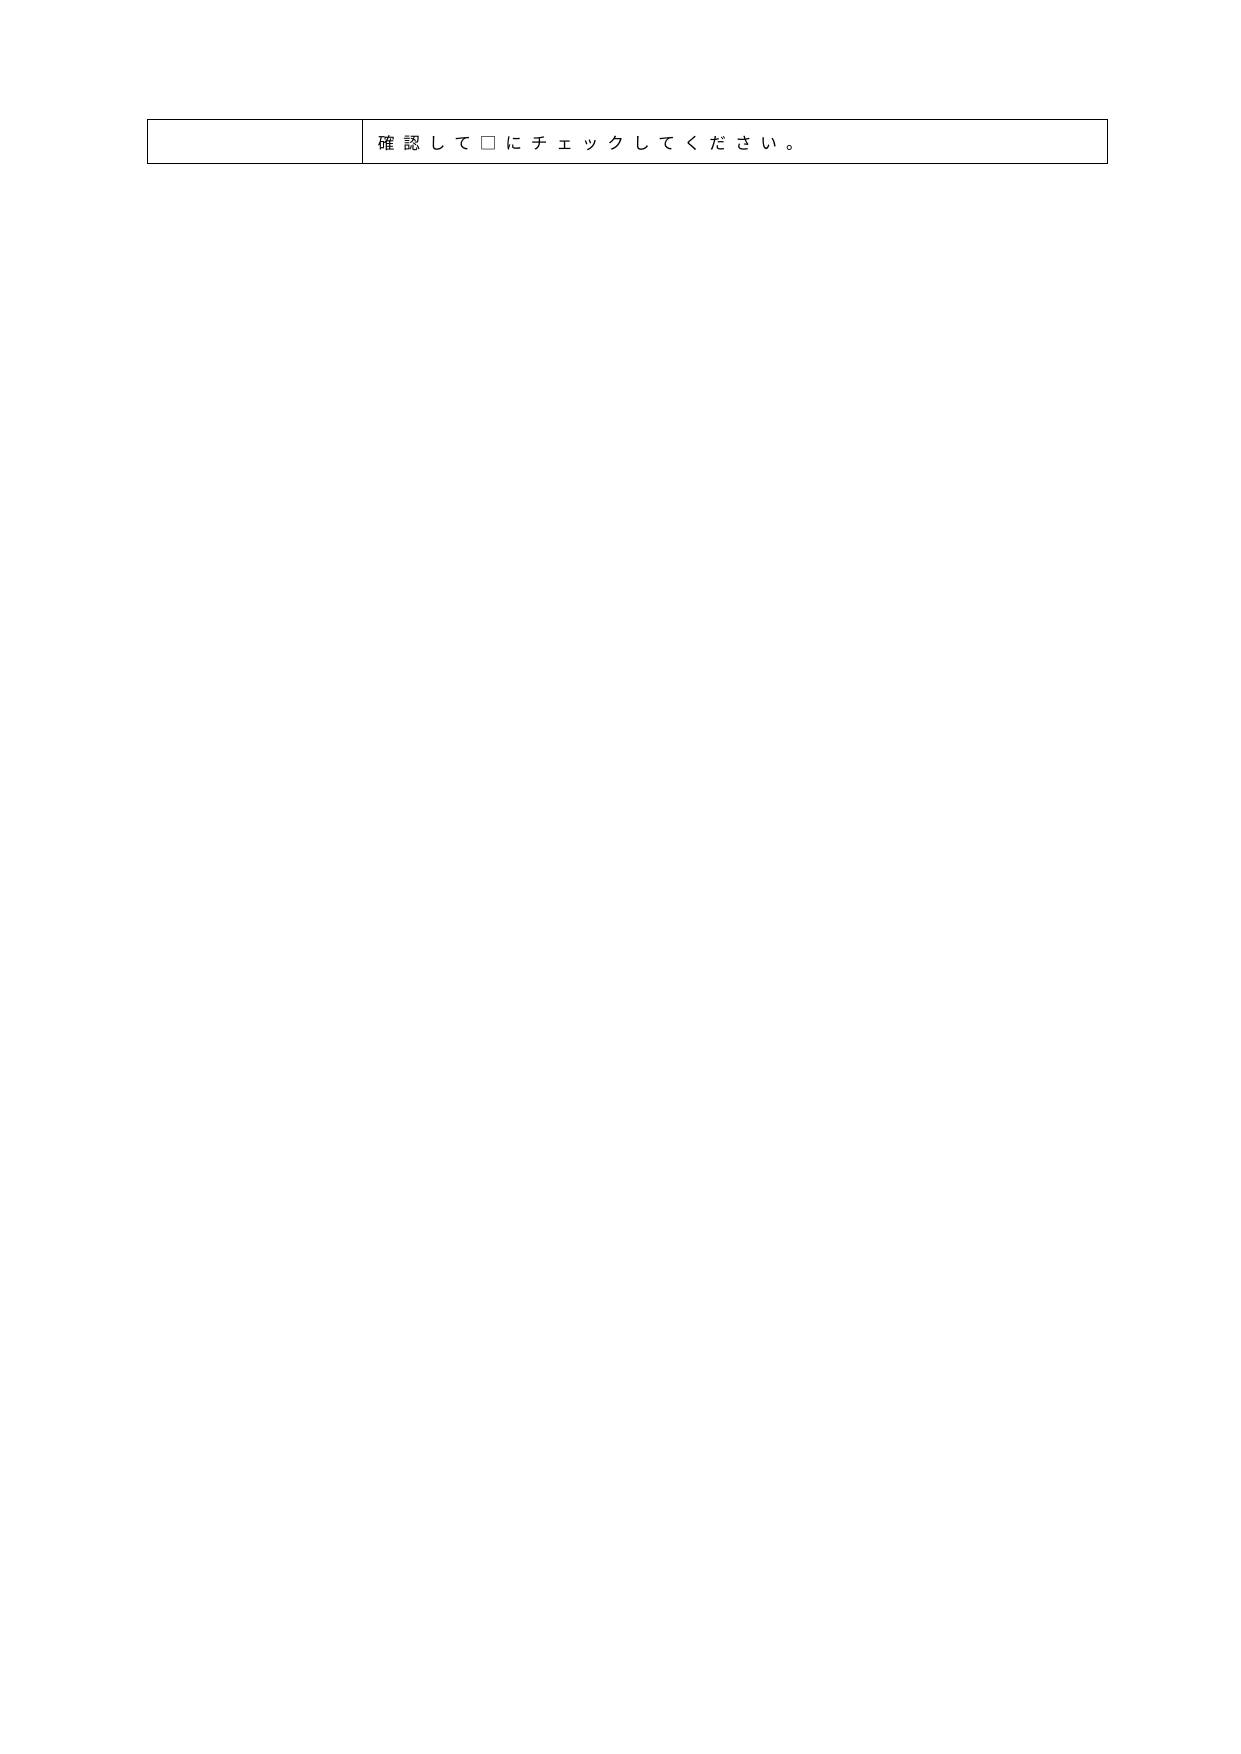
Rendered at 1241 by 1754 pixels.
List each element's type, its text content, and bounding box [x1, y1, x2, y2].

table_cell 応募資格の有無 [148, 120, 362, 163]
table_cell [363, 120, 1107, 163]
